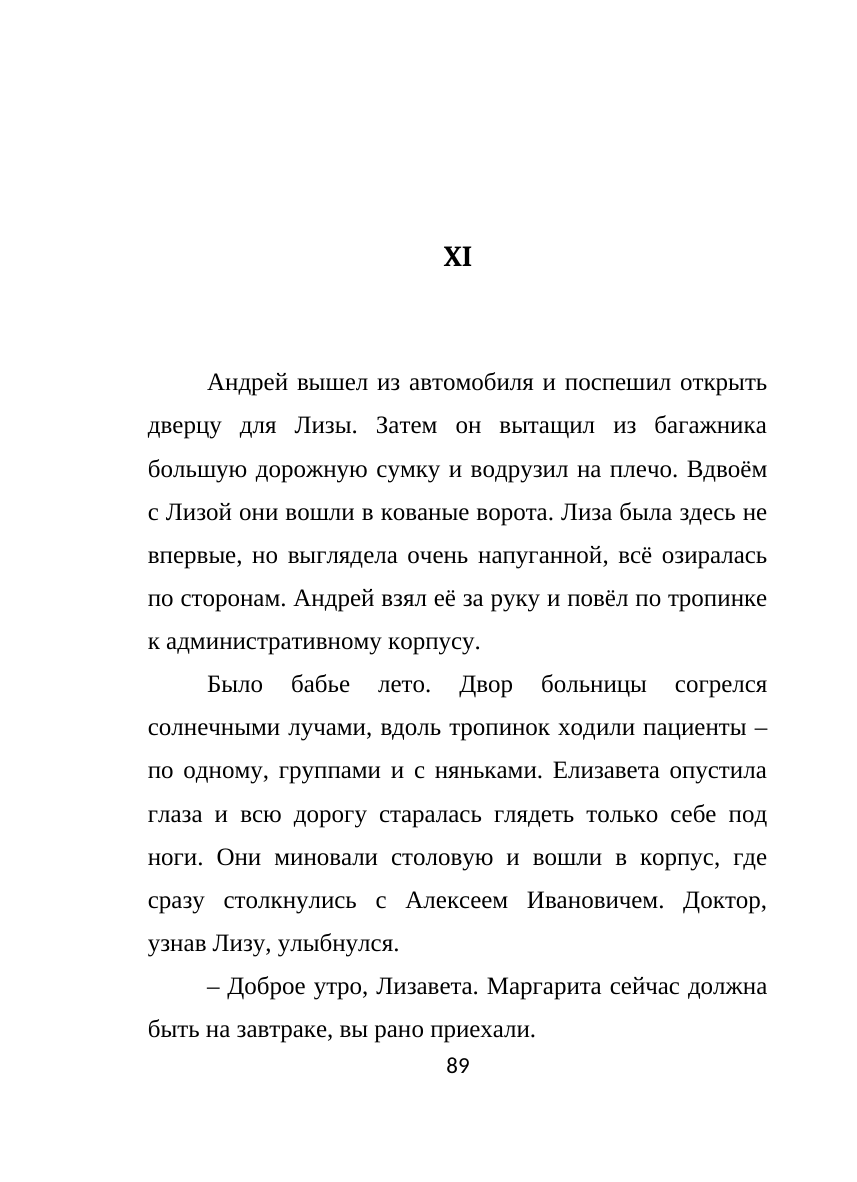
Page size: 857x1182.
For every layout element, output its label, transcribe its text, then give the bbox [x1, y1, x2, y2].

text XI [148, 240, 768, 274]
text Андрей вышел из автомобиля и поспешил открыть дверцу для Лизы. Затем он вытащил из багажника большую дорожную сумку и водрузил на плечо. Вдвоём с Лизой они вошли в кованые ворота. Лиза была здесь не впервые, но выглядела очень напуганной, всё озиралась по сторонам. Андрей взял её за руку и повёл по тропинке к административному корпусу. [148, 367, 768, 655]
text Было бабье лето. Двор больницы согрелся солнечными лучами, вдоль тропинок ходили пациенты – по одному, группами и с няньками. Елизавета опустила глаза и всю дорогу старалась глядеть только себе под ноги. Они миновали столовую и вошли в корпус, где сразу столкнулись с Алексеем Ивановичем. Доктор, узнав Лизу, улыбнулся. [148, 669, 768, 957]
text – Доброе утро, Лизавета. Маргарита сейчас должна быть на завтраке, вы рано приехали. [148, 971, 768, 1043]
